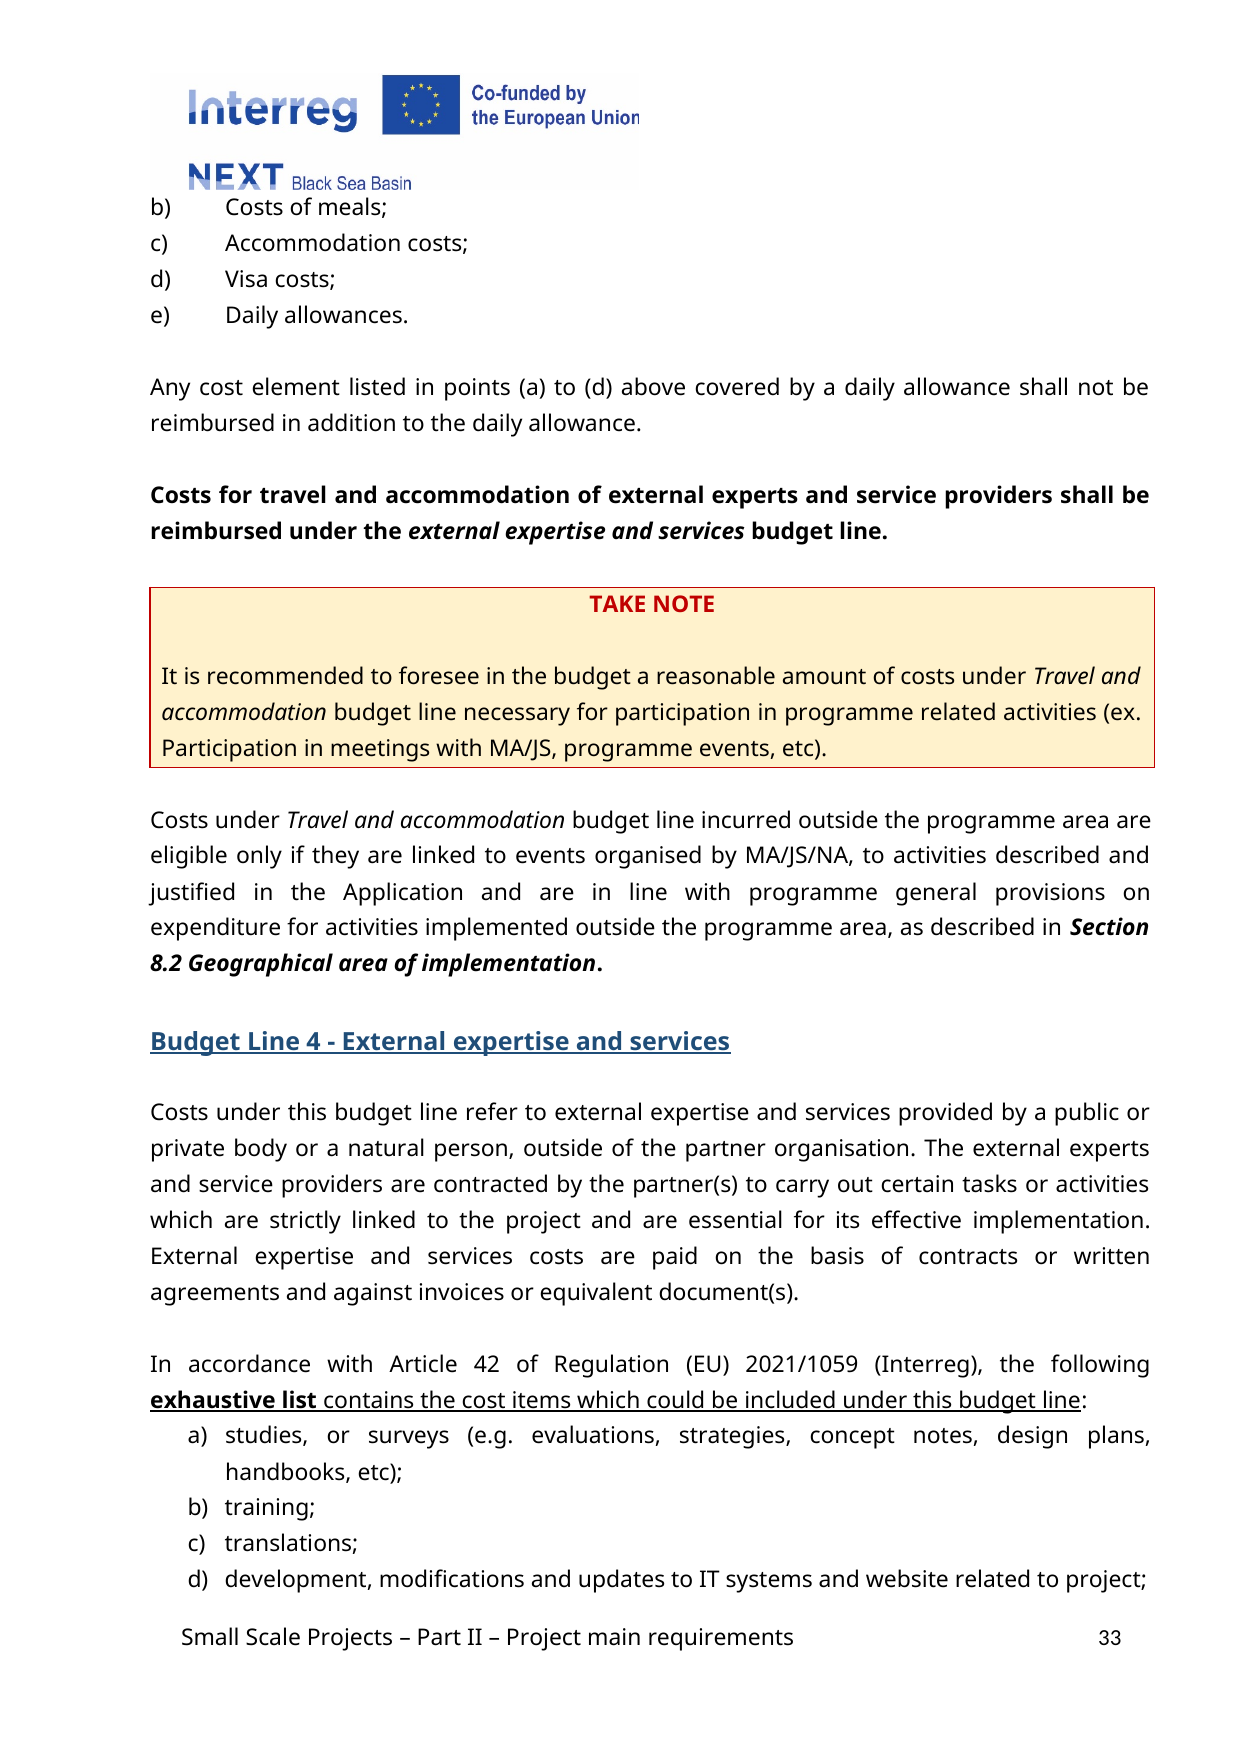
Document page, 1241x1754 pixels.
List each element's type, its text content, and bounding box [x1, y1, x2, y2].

list translations; [187, 1527, 1152, 1558]
picture [150, 73, 639, 190]
text In accordance with Article 42 of Regulation (EU) 2021/1059 (Interreg), the following exhaustive list contains the cost items which could be included under this budget line: [150, 1348, 1152, 1415]
text Any cost element listed in points (a) to (d) above covered by a daily allowance shall not be reimbursed in addition to the daily allowance. [150, 371, 1152, 438]
text c) Accommodation costs; [150, 227, 1152, 258]
table_header TAKE NOTE It is recommended to foresee in the budget a reasonable amount of costs under Travel and accommodation budget line necessary for participation in programme related activities (ex. Participation in meetings with MA/JS, programme events, etc). [151, 588, 1154, 767]
text b) Costs of meals; [150, 191, 1152, 223]
list studies, or surveys (e.g. evaluations, strategies, concept notes, design plans, handbooks, etc); [187, 1419, 1152, 1487]
text d) Visa costs; [150, 263, 1152, 294]
text Costs under this budget line refer to external expertise and services provided by a public or private body or a natural person, outside of the partner organisation. The external experts and service providers are contracted by the partner(s) to carry out certain tasks or activities which are strictly linked to the project and are essential for its effective implementation. External expertise and services costs are paid on the basis of contracts or written agreements and against invoices or equivalent document(s). [150, 1096, 1152, 1307]
text Costs for travel and accommodation of external experts and service providers shall be reimbursed under the external expertise and services budget line. [150, 479, 1152, 546]
list development, modifications and updates to IT systems and website related to project; [187, 1563, 1152, 1594]
list training; [187, 1491, 1152, 1523]
subtitle Budget Line 4 - External expertise and services [150, 1023, 1152, 1057]
text Costs under Travel and accommodation budget line incurred outside the programme area are eligible only if they are linked to events organised by MA/JS/NA, to activities described and justified in the Application and are in line with programme general provisions on expenditure for activities implemented outside the programme area, as described in Section 8.2 Geographical area of implementation. [150, 803, 1152, 978]
text e) Daily allowances. [150, 299, 1152, 330]
